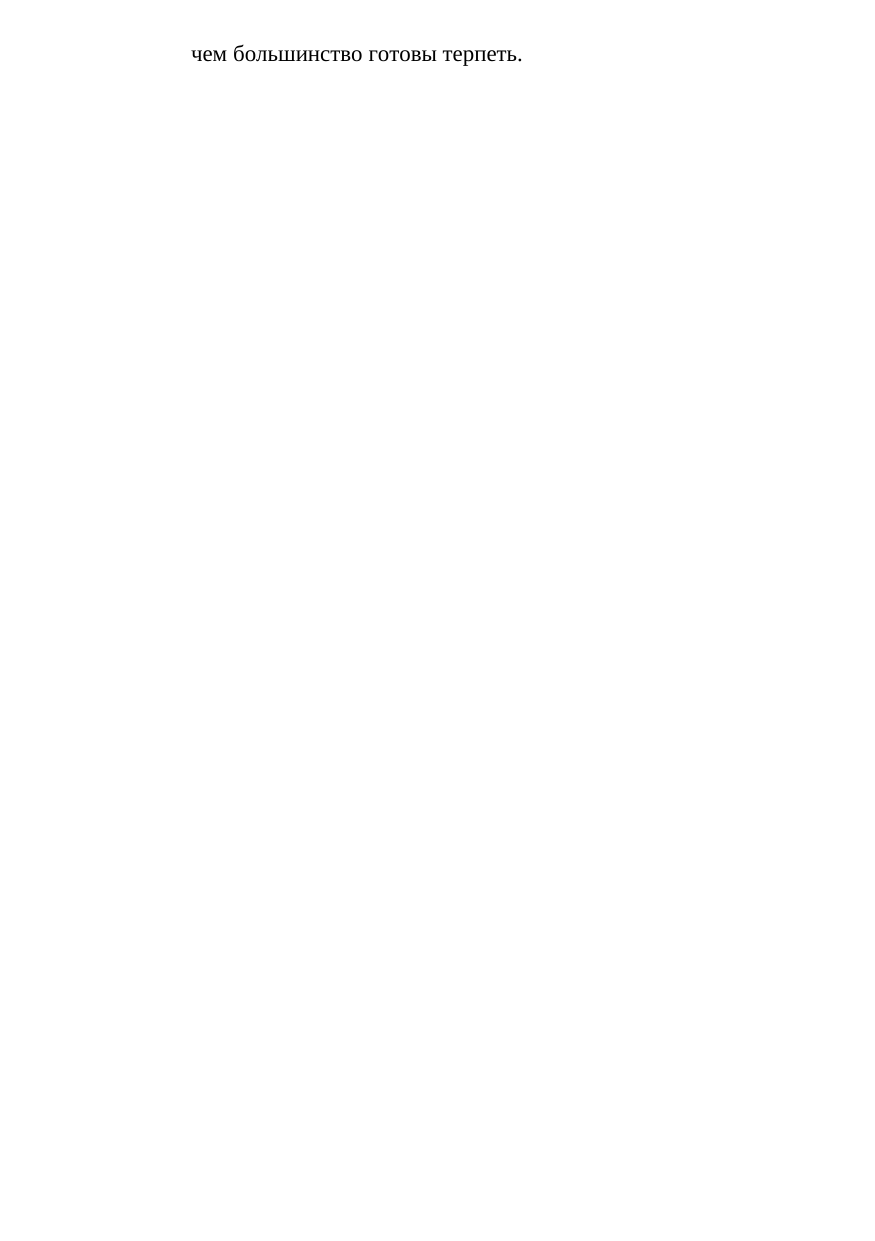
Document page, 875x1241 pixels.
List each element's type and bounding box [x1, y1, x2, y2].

list [155, 39, 719, 66]
